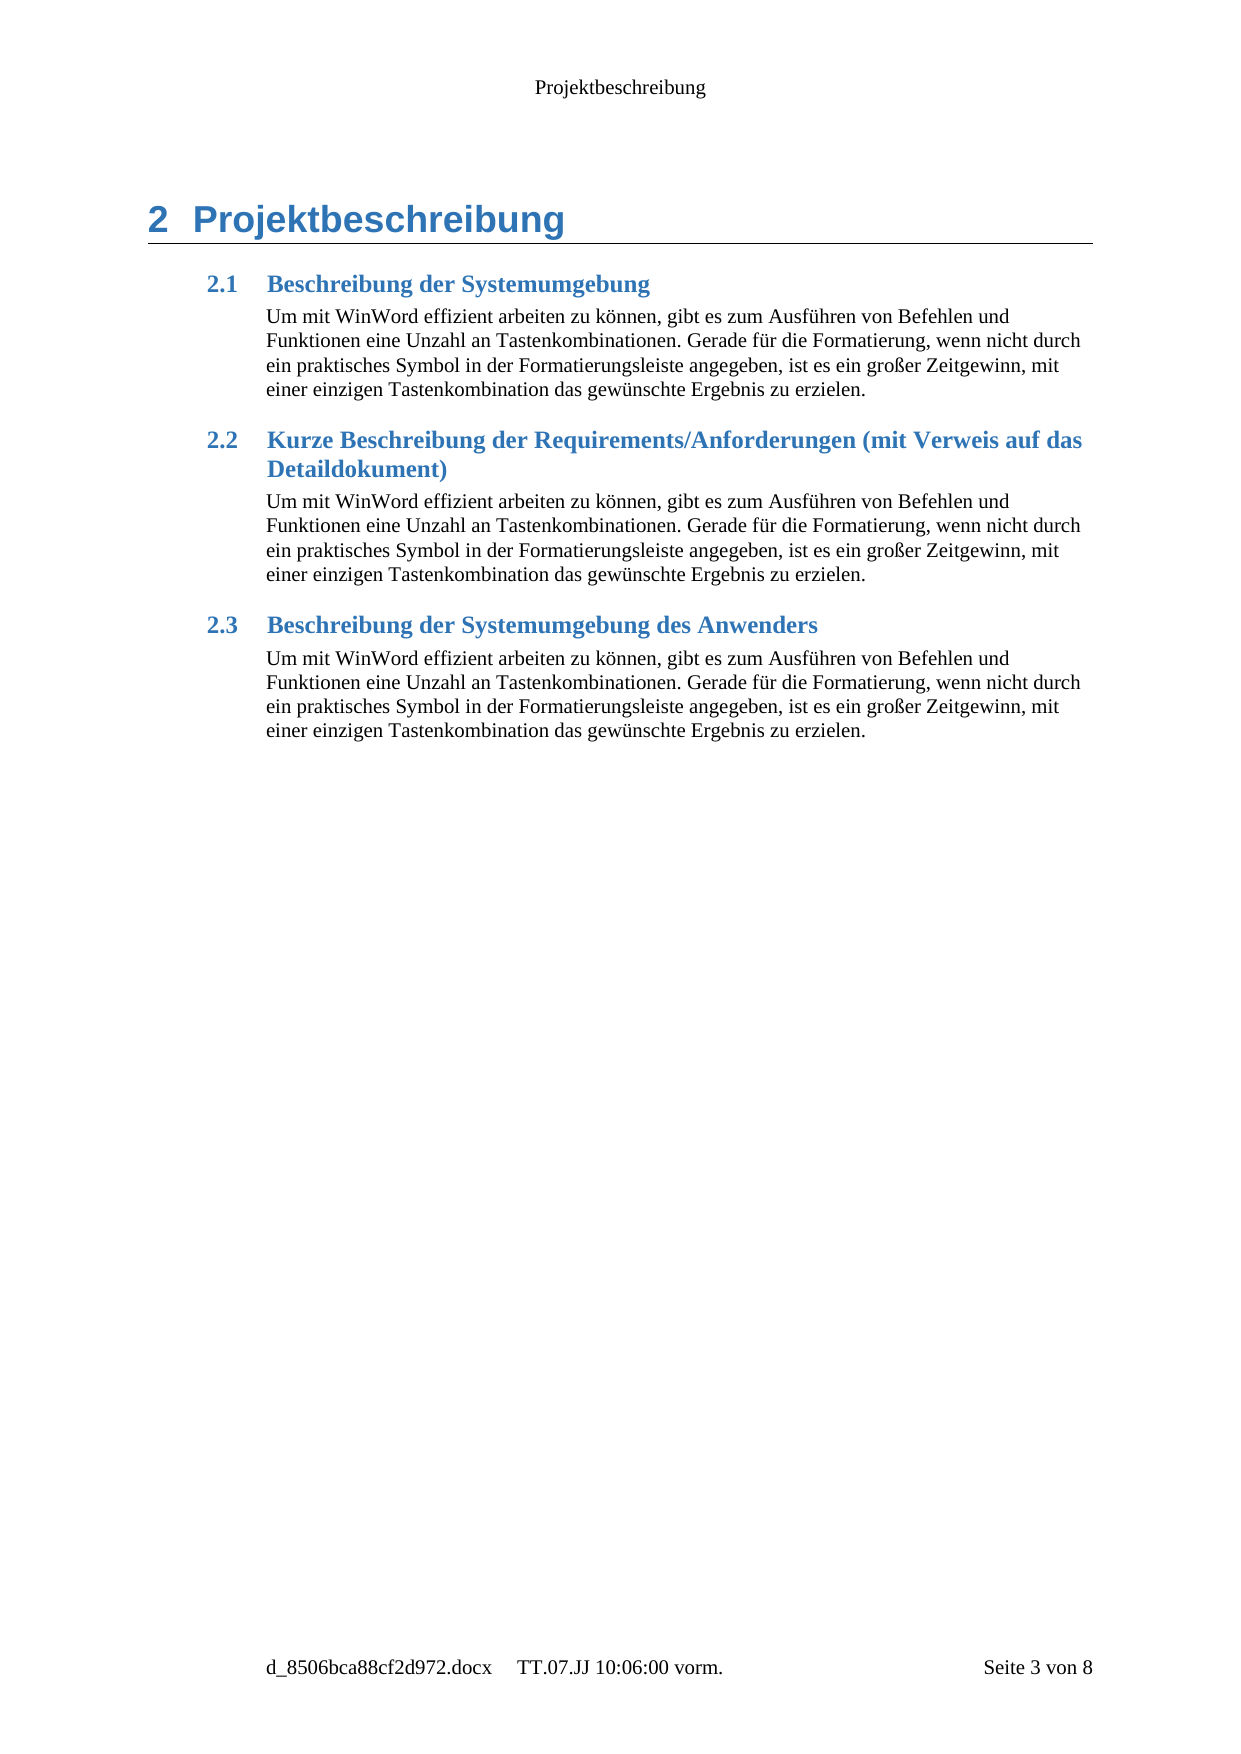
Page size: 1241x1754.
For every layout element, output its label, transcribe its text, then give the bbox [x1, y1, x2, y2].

text Um mit WinWord effizient arbeiten zu können, gibt es zum Ausführen von Befehlen und Funktionen eine Unzahl an Tastenkombinationen. Gerade für die Formatierung, wenn nicht durch ein praktisches Symbol in der Formatierungsleiste angegeben, ist es ein großer Zeitgewinn, mit einer einzigen Tastenkombination das gewünschte Ergebnis zu erzielen. [266, 304, 1093, 401]
subtitle Kurze Beschreibung der Requirements/Anforderungen (mit Verweis auf das Detaildokument) [207, 426, 1093, 483]
text Um mit WinWord effizient arbeiten zu können, gibt es zum Ausführen von Befehlen und Funktionen eine Unzahl an Tastenkombinationen. Gerade für die Formatierung, wenn nicht durch ein praktisches Symbol in der Formatierungsleiste angegeben, ist es ein großer Zeitgewinn, mit einer einzigen Tastenkombination das gewünschte Ergebnis zu erzielen. [266, 489, 1093, 586]
subtitle Projektbeschreibung [148, 198, 1093, 243]
text Um mit WinWord effizient arbeiten zu können, gibt es zum Ausführen von Befehlen und Funktionen eine Unzahl an Tastenkombinationen. Gerade für die Formatierung, wenn nicht durch ein praktisches Symbol in der Formatierungsleiste angegeben, ist es ein großer Zeitgewinn, mit einer einzigen Tastenkombination das gewünschte Ergebnis zu erzielen. [266, 646, 1093, 742]
subtitle Beschreibung der Systemumgebung [207, 269, 1093, 298]
subtitle Beschreibung der Systemumgebung des Anwenders [207, 611, 1093, 639]
